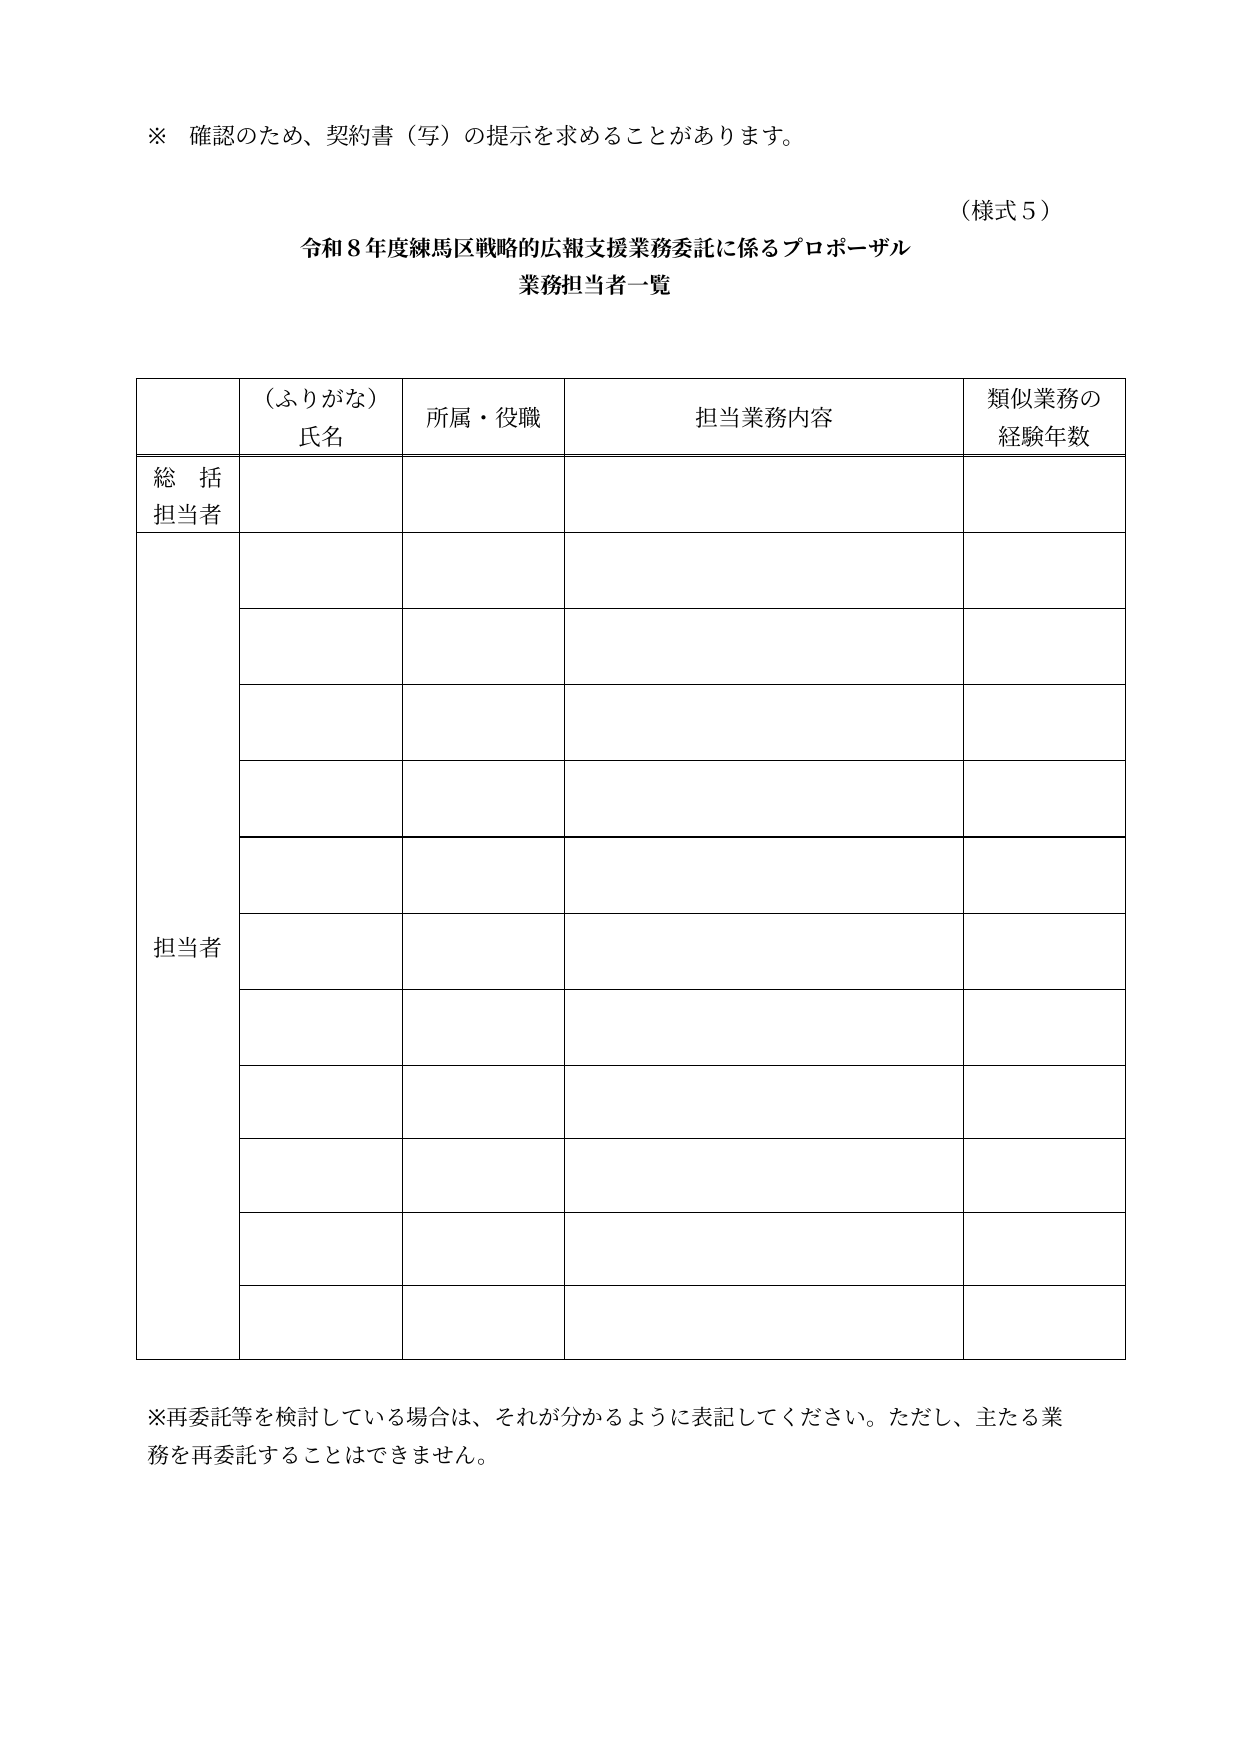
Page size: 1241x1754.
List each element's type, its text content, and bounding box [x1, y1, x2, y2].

text 令和８年度練馬区戦略的広報支援業務委託に係るプロポーザル [148, 228, 1063, 266]
table_cell [403, 990, 564, 1064]
table_cell [565, 457, 963, 532]
table_cell [403, 685, 564, 760]
table_header 所属・役職 [403, 379, 564, 454]
table_cell [240, 761, 402, 836]
table_cell [964, 990, 1125, 1064]
table_cell [240, 685, 402, 760]
table_cell [964, 838, 1125, 912]
table_cell [964, 1139, 1125, 1212]
text ※ 確認のため、契約書（写）の提示を求めることがあります。 [148, 116, 1063, 153]
table_cell [240, 1286, 402, 1359]
table_header 類似業務の 経験年数 [964, 379, 1125, 454]
table_cell [964, 1286, 1125, 1359]
table_cell [964, 761, 1125, 836]
table_cell [403, 533, 564, 608]
table_cell [565, 914, 963, 988]
table_cell [240, 1139, 402, 1212]
table_cell [403, 761, 564, 836]
table_cell [964, 1213, 1125, 1285]
table_cell [240, 1066, 402, 1138]
table_cell [565, 761, 963, 836]
table_cell [403, 914, 564, 988]
table_cell [403, 1286, 564, 1359]
table_cell [964, 457, 1125, 532]
table_cell [565, 990, 963, 1064]
table_header [137, 379, 239, 454]
table_cell [240, 457, 402, 532]
table_cell [565, 1139, 963, 1212]
text ※再委託等を検討している場合は、それが分かるように表記してください。ただし、主たる業務を再委託することはできません。 [148, 1397, 1063, 1472]
table_cell [964, 609, 1125, 684]
table_cell [565, 533, 963, 608]
table_cell [565, 685, 963, 760]
table_cell [964, 1066, 1125, 1138]
text （様式５） [148, 191, 1063, 228]
table_cell [964, 533, 1125, 608]
table_cell [565, 1066, 963, 1138]
table_cell 担当者 [137, 533, 239, 1359]
table_cell [403, 1066, 564, 1138]
table_header （ふりがな） 氏名 [240, 379, 402, 454]
table_cell [403, 838, 564, 912]
table_cell [403, 457, 564, 532]
table_cell [565, 1286, 963, 1359]
table_cell [403, 1213, 564, 1285]
table_cell [565, 1213, 963, 1285]
table_cell [403, 1139, 564, 1212]
table_cell [964, 914, 1125, 988]
table_cell [240, 990, 402, 1064]
table_cell [240, 914, 402, 988]
table_cell [240, 1213, 402, 1285]
table_cell [240, 838, 402, 912]
table_cell [565, 838, 963, 912]
table_cell 総 括 担当者 [137, 457, 239, 532]
text 業務担当者一覧 [148, 266, 1041, 303]
table_cell [403, 609, 564, 684]
table_cell [964, 685, 1125, 760]
table_cell [565, 609, 963, 684]
table_cell [240, 609, 402, 684]
table_cell [240, 533, 402, 608]
table_header 担当業務内容 [565, 379, 963, 454]
